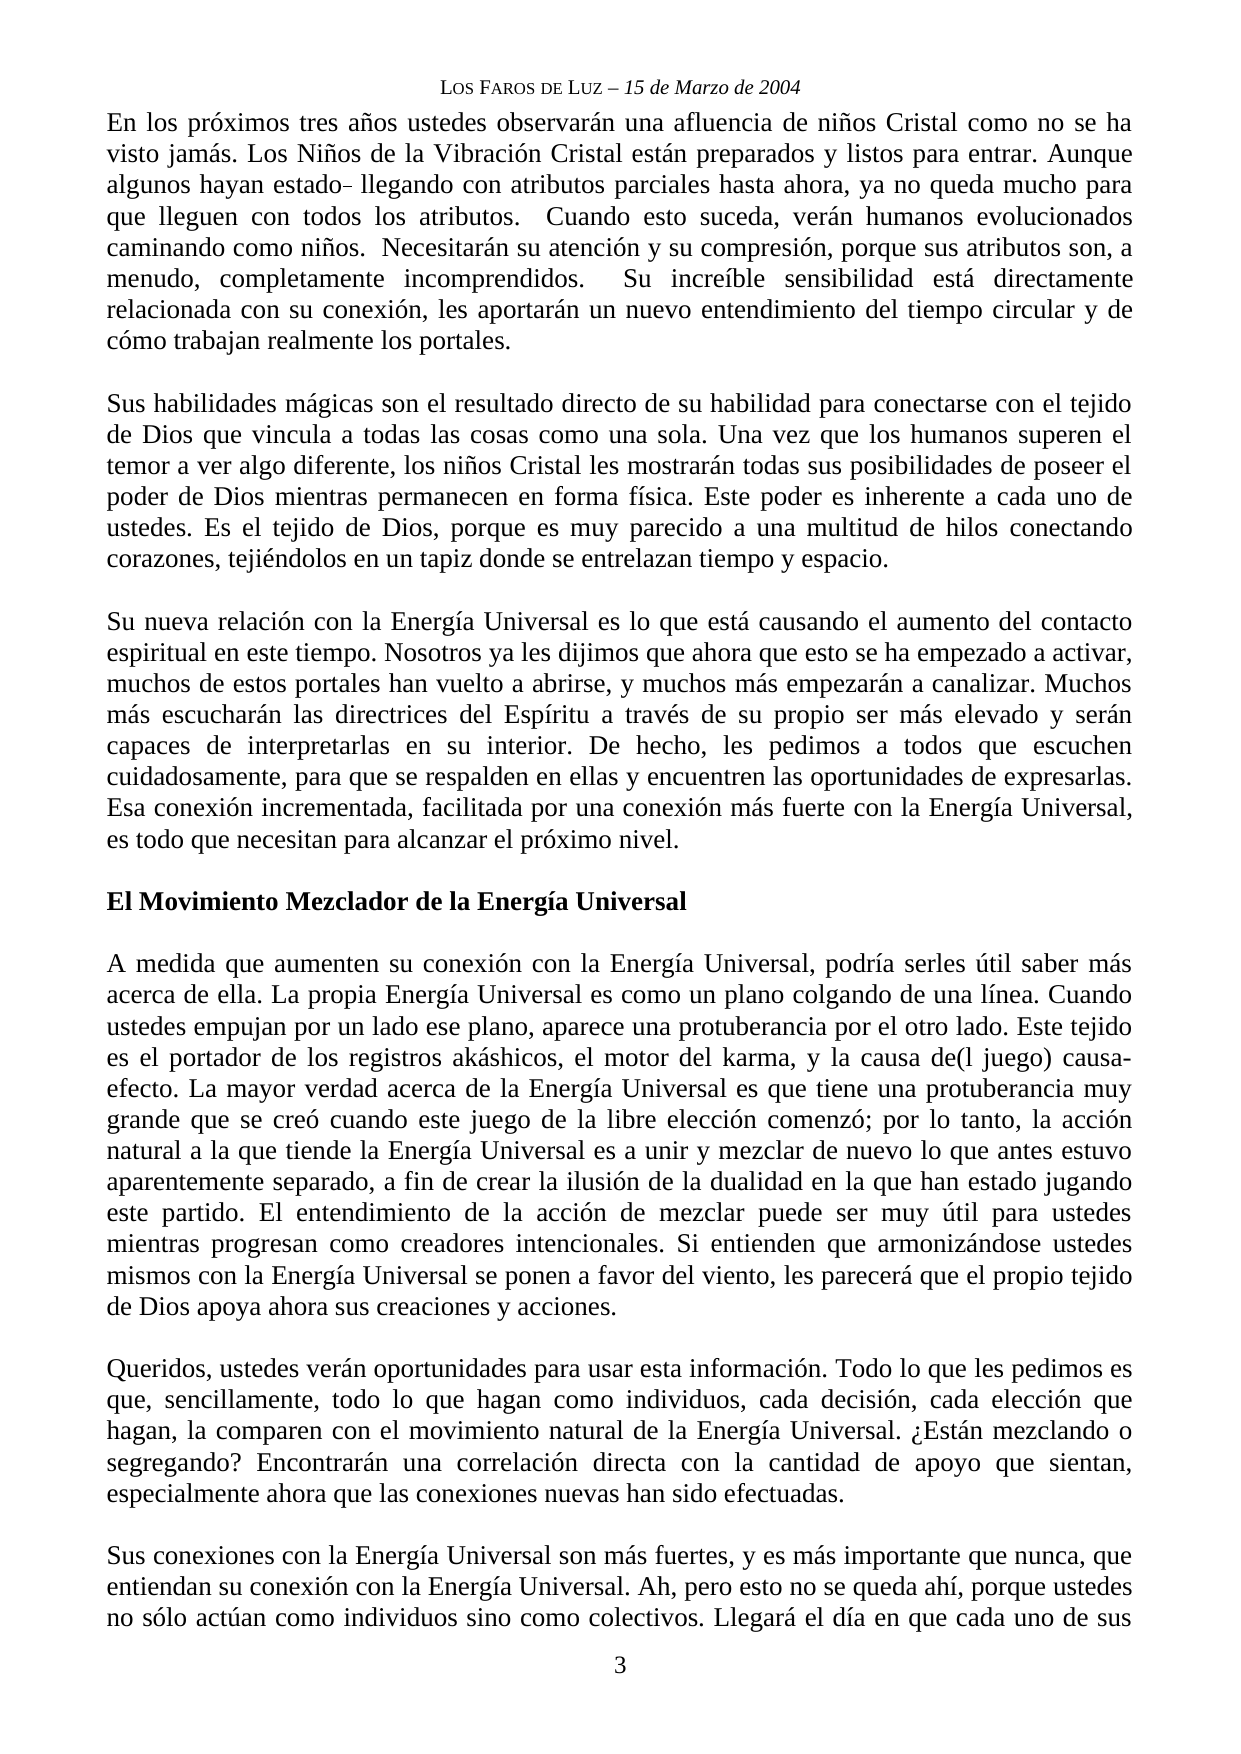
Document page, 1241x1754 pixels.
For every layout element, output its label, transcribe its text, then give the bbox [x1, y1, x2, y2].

text Queridos, ustedes verán oportunidades para usar esta información. Todo lo que les pedimos es que, sencillamente, todo lo que hagan como individuos, cada decisión, cada elección que hagan, la comparen con el movimiento natural de la Energía Universal. ¿Están mezclando o segregando? Encontrarán una correlación directa con la cantidad de apoyo que sientan, especialmente ahora que las conexiones nuevas han sido efectuadas. [106, 1352, 1134, 1508]
text Su nueva relación con la Energía Universal es lo que está causando el aumento del contacto espiritual en este tiempo. Nosotros ya les dijimos que ahora que esto se ha empezado a activar, muchos de estos portales han vuelto a abrirse, y muchos más empezarán a canalizar. Muchos más escucharán las directrices del Espíritu a través de su propio ser más elevado y serán capaces de interpretarlas en su interior. De hecho, les pedimos a todos que escuchen cuidadosamente, para que se respalden en ellas y encuentren las oportunidades de expresarlas. Esa conexión incrementada, facilitada por una conexión más fuerte con la Energía Universal, es todo que necesitan para alcanzar el próximo nivel. [106, 605, 1134, 854]
text A medida que aumenten su conexión con la Energía Universal, podría serles útil saber más acerca de ella. La propia Energía Universal es como un plano colgando de una línea. Cuando ustedes empujan por un lado ese plano, aparece una protuberancia por el otro lado. Este tejido es el portador de los registros akáshicos, el motor del karma, y la causa de(l juego) causa-efecto. La mayor verdad acerca de la Energía Universal es que tiene una protuberancia muy grande que se creó cuando este juego de la libre elección comenzó; por lo tanto, la acción natural a la que tiende la Energía Universal es a unir y mezclar de nuevo lo que antes estuvo aparentemente separado, a fin de crear la ilusión de la dualidad en la que han estado jugando este partido. El entendimiento de la acción de mezclar puede ser muy útil para ustedes mientras progresan como creadores intencionales. Si entienden que armonizándose ustedes mismos con la Energía Universal se ponen a favor del viento, les parecerá que el propio tejido de Dios apoya ahora sus creaciones y acciones. [106, 947, 1134, 1321]
text En los próximos tres años ustedes observarán una afluencia de niños Cristal como no se ha visto jamás. Los Niños de la Vibración Cristal están preparados y listos para entrar. Aunque algunos hayan estado llegando con atributos parciales hasta ahora, ya no queda mucho para que lleguen con todos los atributos. Cuando esto suceda, verán humanos evolucionados caminando como niños. Necesitarán su atención y su compresión, porque sus atributos son, a menudo, completamente incomprendidos. Su increíble sensibilidad está directamente relacionada con su conexión, les aportarán un nuevo entendimiento del tiempo circular y de cómo trabajan realmente los portales. [106, 106, 1134, 356]
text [106, 1539, 1134, 1632]
text El Movimiento Mezclador de la Energía Universal [106, 885, 1134, 916]
text Sus habilidades mágicas son el resultado directo de su habilidad para conectarse con el tejido de Dios que vincula a todas las cosas como una sola. Una vez que los humanos superen el temor a ver algo diferente, los niños Cristal les mostrarán todas sus posibilidades de poseer el poder de Dios mientras permanecen en forma física. Este poder es inherente a cada uno de ustedes. Es el tejido de Dios, porque es muy parecido a una multitud de hilos conectando corazones, tejiéndolos en un tapiz donde se entrelazan tiempo y espacio. [106, 387, 1134, 573]
